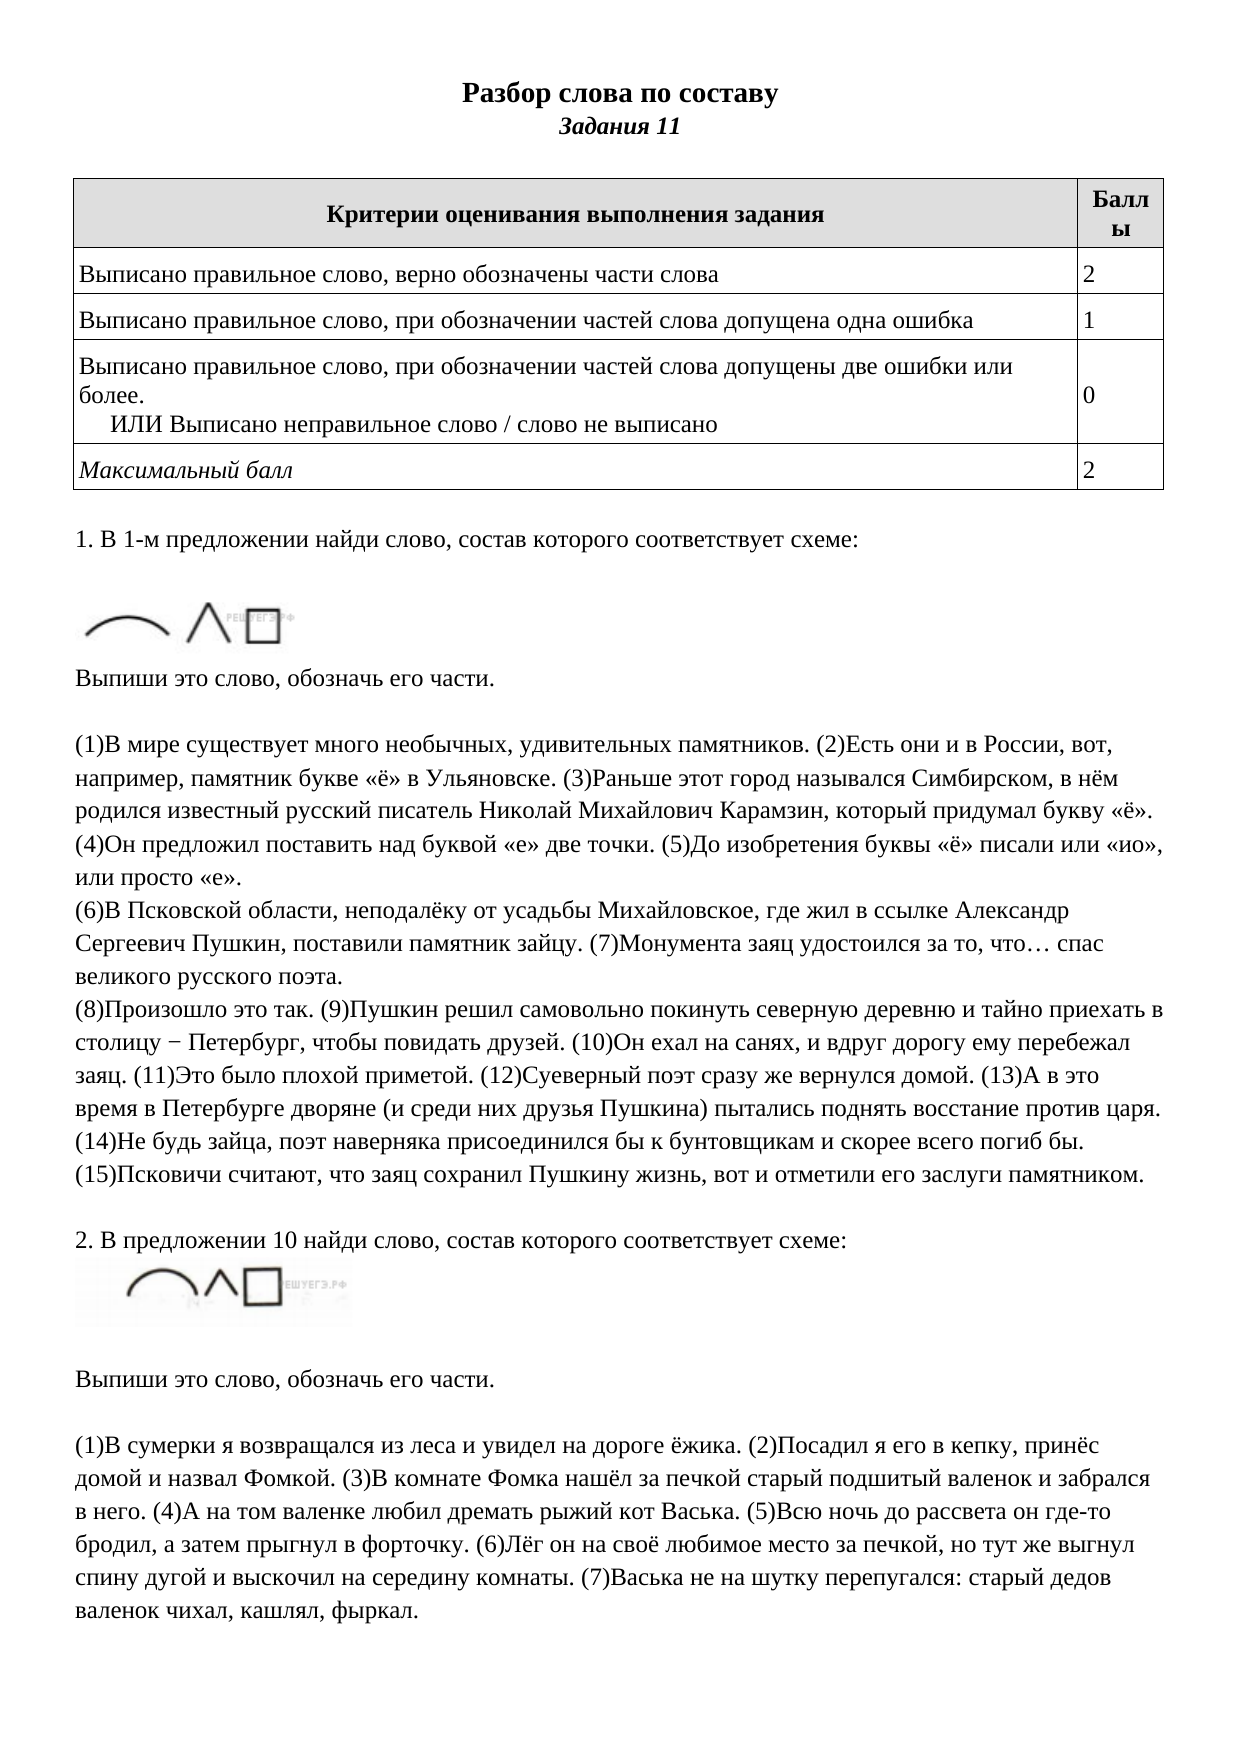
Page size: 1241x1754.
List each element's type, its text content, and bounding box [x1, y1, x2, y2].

table_cell Выписано правильное слово, верно обозначены части слова [74, 248, 1077, 293]
table_cell 0 [1078, 340, 1163, 442]
picture [75, 590, 300, 660]
table_header Баллы [1078, 179, 1163, 247]
table_cell Выписано правильное слово, при обозначении частей слова допущены две ошибки или более. ИЛИ Выписано неправильное слово / слово не выписано [74, 340, 1077, 442]
table_cell Выписано правильное слово, при обозначении частей слова допущена одна ошибка [74, 294, 1077, 339]
text (1)В мире существует много необычных, удивительных памятников. (2)Есть они и в России, вот, например, памятник букве «ё» в Ульяновске. (3)Раньше этот город назывался Симбирском, в нём родился известный русский писатель Николай Михайлович Карамзин, который придумал букву «ё». (4)Он предложил поставить над буквой «е» две точки. (5)До изобретения буквы «ё» писали или «ио», или просто «е». [75, 729, 1165, 890]
text (8)Произошло это так. (9)Пушкин решил самовольно покинуть северную деревню и тайно приехать в столицу − Петербург, чтобы повидать друзей. (10)Он ехал на санях, и вдруг дорогу ему перебежал заяц. (11)Это было плохой приметой. (12)Суеверный поэт сразу же вернулся домой. (13)А в это время в Петербурге дворяне (и среди них друзья Пушкина) пытались поднять восстание против царя. (14)Не будь зайца, поэт наверняка присоединился бы к бунтовщикам и скорее всего погиб бы. (15)Псковичи считают, что заяц сохранил Пушкину жизнь, вот и отметили его заслуги памятником. [75, 994, 1165, 1188]
table_cell Максимальный балл [74, 444, 1077, 488]
picture [75, 1257, 353, 1327]
table_header Критерии оценивания выполнения задания [74, 179, 1077, 247]
text 2. B предложении 10 найди слово, состав которого соответствует схеме: [75, 1225, 1165, 1254]
text 1. В 1-м предложении найди слово, состав которого соответствует схеме: [75, 524, 1165, 553]
text Разбор слова по составу [75, 75, 1165, 108]
text Выпиши это слово, обозначь его части. [75, 1364, 1165, 1393]
text (1)В сумерки я возвращался из леса и увидел на дороге ёжика. (2)Посадил я его в кепку, принёс домой и назвал Фомкой. (3)В комнате Фомка нашёл за печкой старый подшитый валенок и забрался в него. (4)А на том валенке любил дремать рыжий кот Васька. (5)Всю ночь до рассвета он где-то бродил, а затем прыгнул в форточку. (6)Лёг он на своё любимое место за печкой, но тут же выгнул спину дугой и выскочил на середину комнаты. (7)Васька не на шутку перепугался: старый дедов валенок чихал, кашлял, фыркал. [75, 1430, 1165, 1624]
table_cell 2 [1078, 248, 1163, 293]
text Выпиши это слово, обозначь его части. [75, 663, 1165, 692]
text (6)В Псковской области, неподалёку от усадьбы Михайловское, где жил в ссылке Александр Сергеевич Пушкин, поставили памятник зайцу. (7)Монумента заяц удостоился за то, что… спас великого русского поэта. [75, 895, 1165, 989]
table_cell 2 [1078, 444, 1163, 488]
table_cell 1 [1078, 294, 1163, 339]
text Задания 11 [75, 111, 1165, 140]
